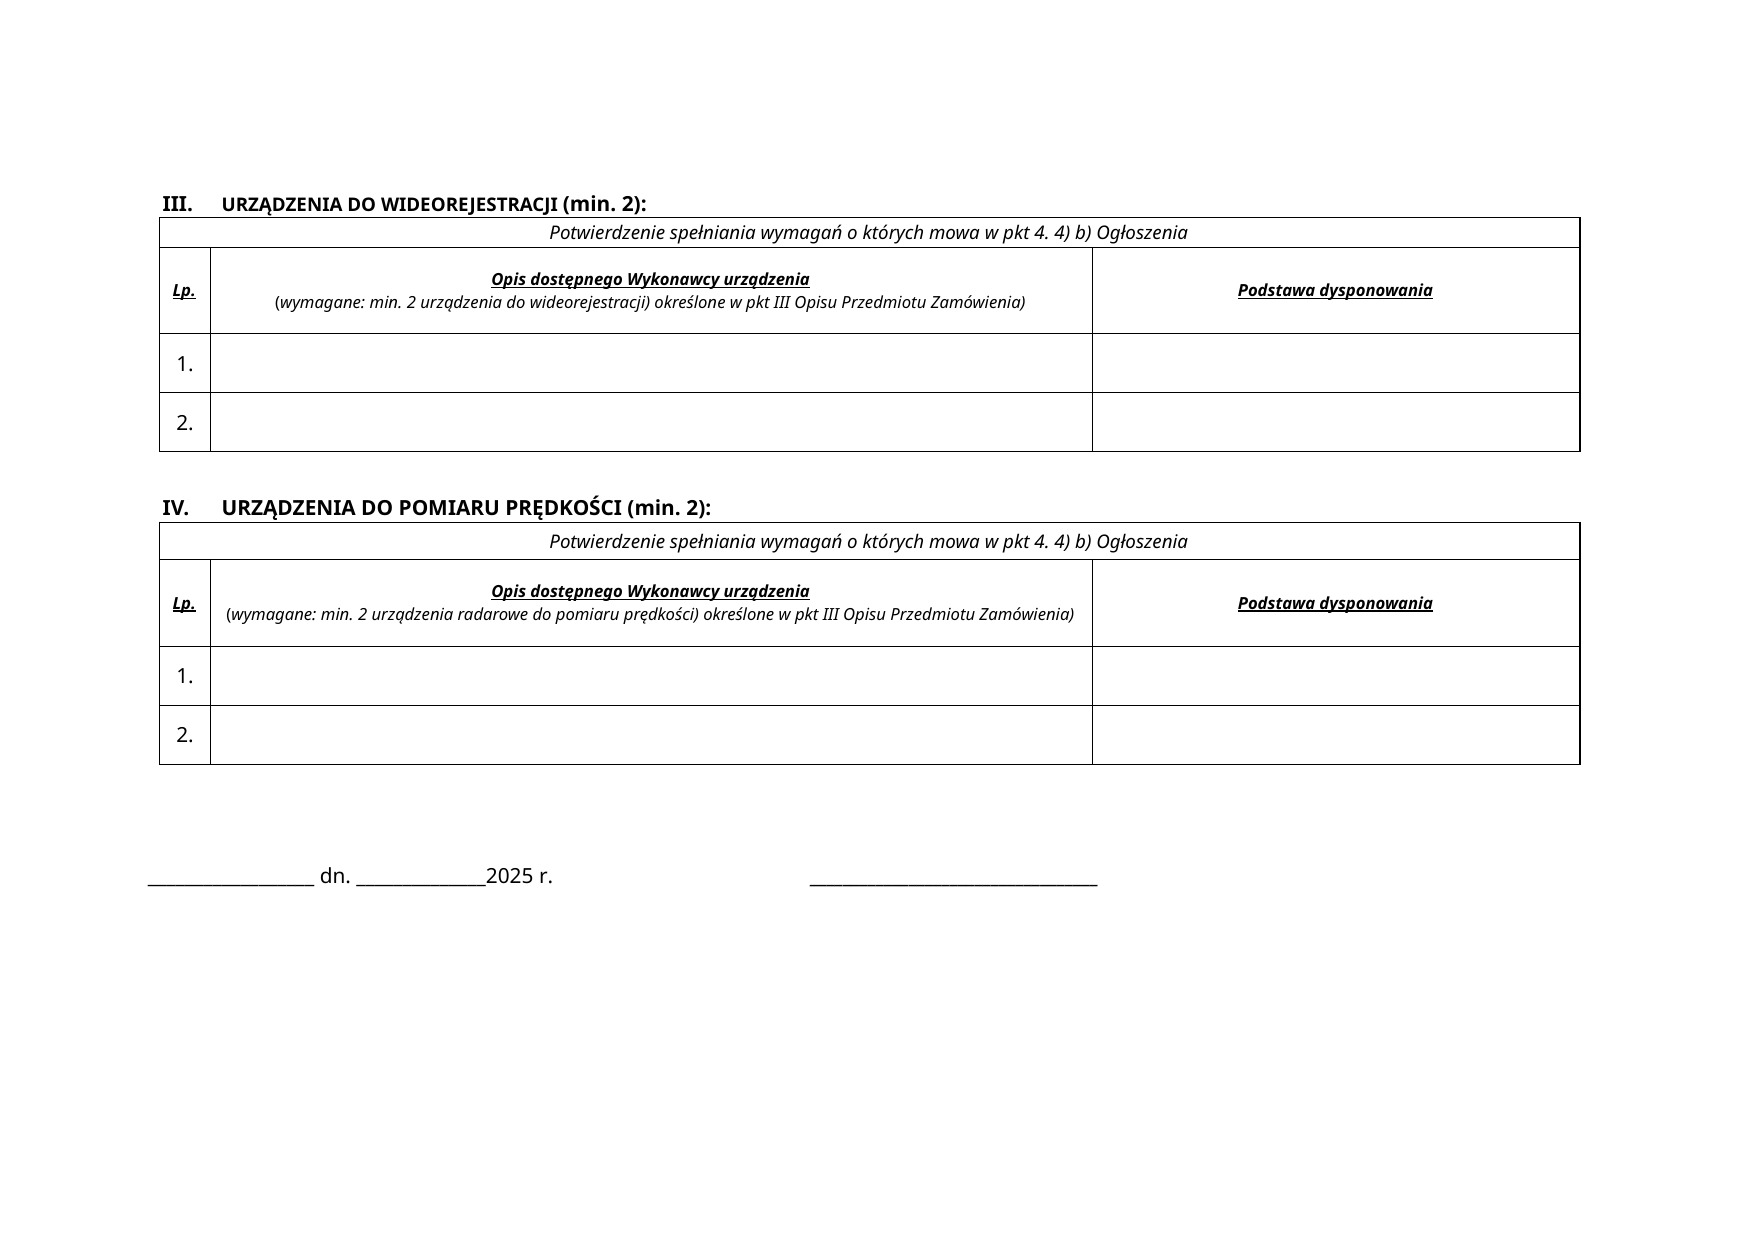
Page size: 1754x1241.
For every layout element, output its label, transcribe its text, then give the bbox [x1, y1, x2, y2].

list URZĄDZENIA DO POMIARU PRĘDKOŚCI (min. 2): [162, 493, 1606, 522]
table_cell 1. [160, 334, 210, 392]
table_cell Lp. [160, 248, 210, 333]
table_header Potwierdzenie spełniania wymagań o których mowa w pkt 4. 4) b) Ogłoszenia [160, 218, 1579, 247]
table_cell Opis dostępnego Wykonawcy urządzenia (wymagane: min. 2 urządzenia do wideorejestracji) określone w pkt III Opisu Przedmiotu Zamówienia) [211, 248, 1092, 333]
table_cell Podstawa dysponowania [1093, 248, 1579, 333]
table_cell Opis dostępnego Wykonawcy urządzenia (wymagane: min. 2 urządzenia radarowe do pomiaru prędkości) określone w pkt III Opisu Przedmiotu Zamówienia) [211, 560, 1092, 646]
table_cell [211, 393, 1092, 451]
table_cell 1. [160, 647, 210, 704]
table_cell [211, 647, 1092, 704]
table_cell [211, 706, 1092, 764]
table_cell [1093, 334, 1579, 392]
table_header Potwierdzenie spełniania wymagań o których mowa w pkt 4. 4) b) Ogłoszenia [160, 523, 1579, 559]
table_cell 2. [160, 393, 210, 451]
table_cell [1093, 393, 1579, 451]
table_cell [1093, 706, 1579, 764]
text __________________ dn. ______________2025 r. ___________________________________ [148, 861, 1606, 889]
table_cell [211, 334, 1092, 392]
list URZĄDZENIA DO WIDEOREJESTRACJI (min. 2): [162, 189, 1606, 217]
table_cell Lp. [160, 560, 210, 646]
table_cell Podstawa dysponowania [1093, 560, 1579, 646]
table_cell 2. [160, 706, 210, 764]
table_cell [1093, 647, 1579, 704]
